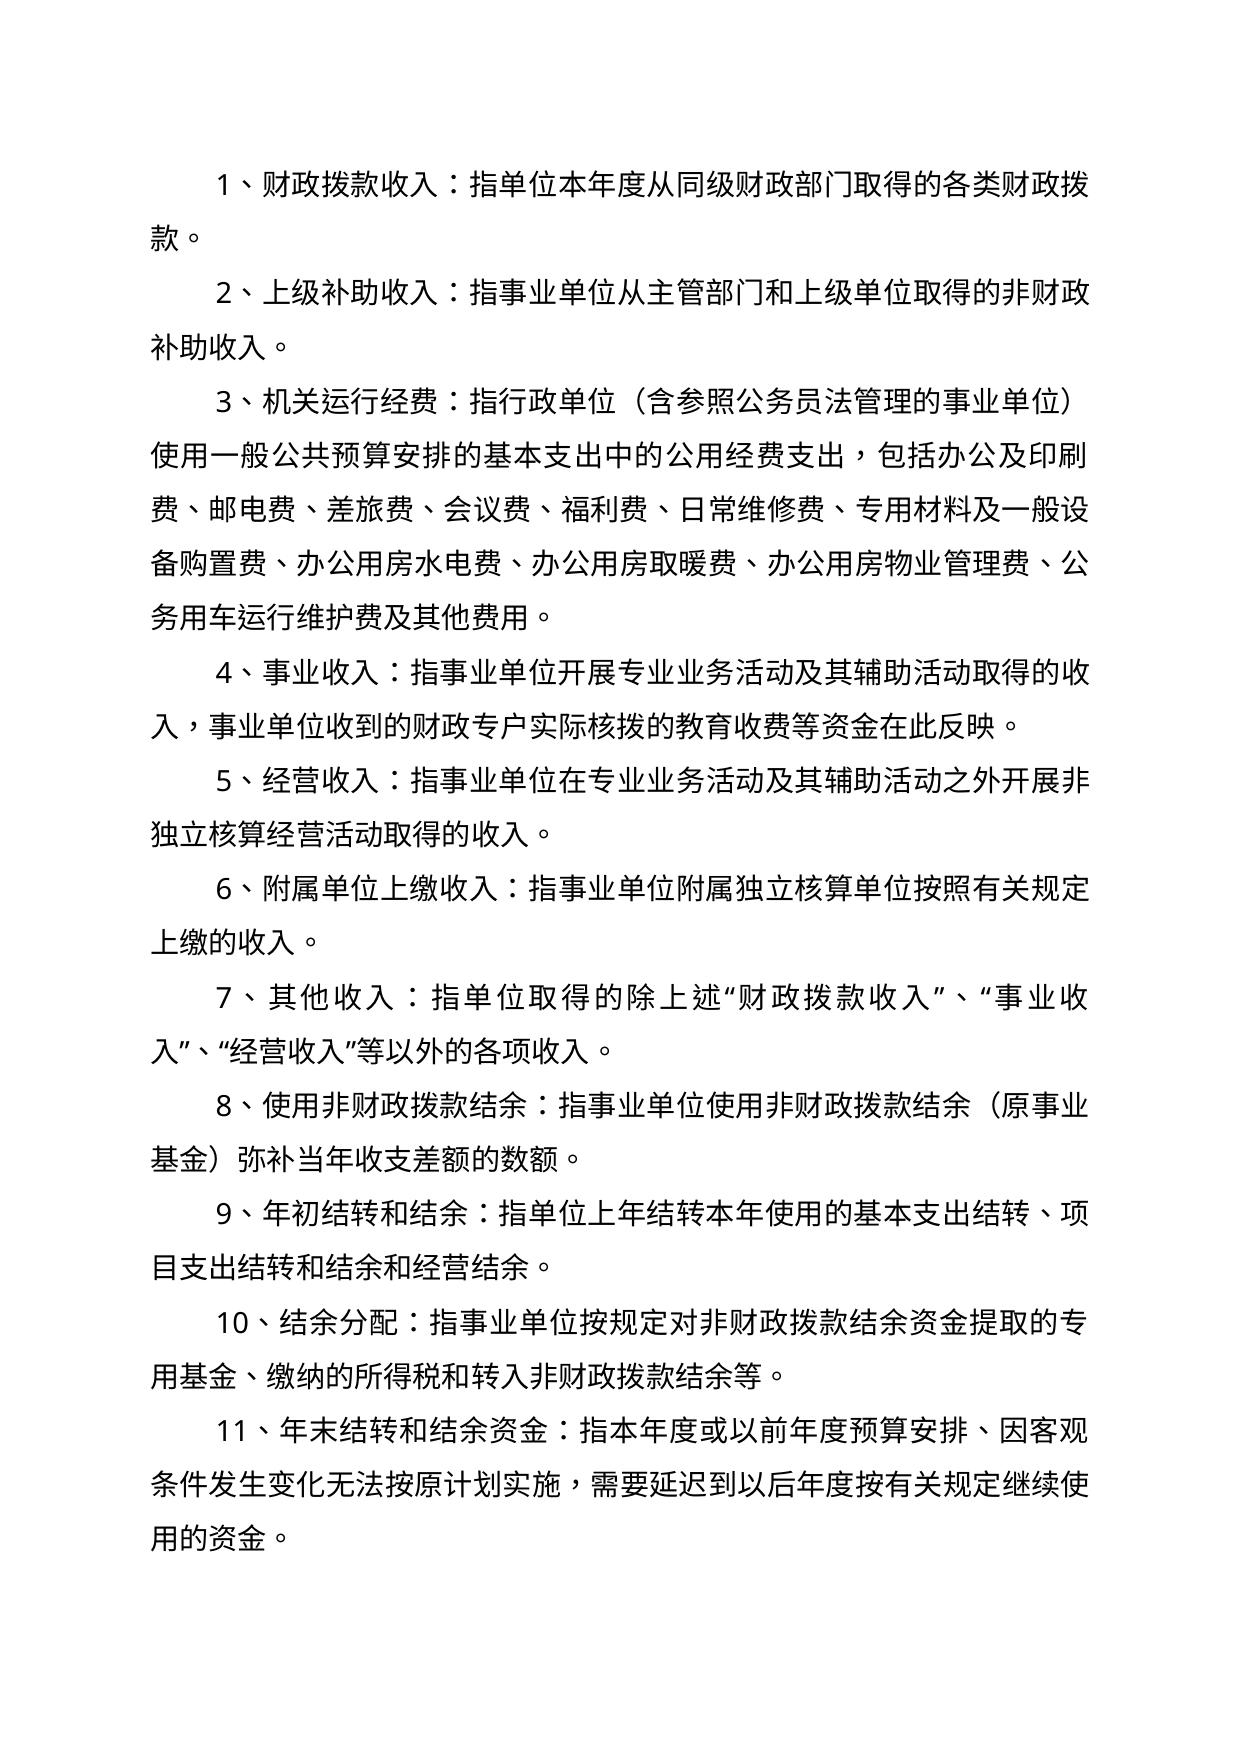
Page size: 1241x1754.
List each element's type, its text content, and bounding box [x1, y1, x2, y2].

text 7、其他收入：指单位取得的除上述“财政拨款收入”、“事业收入”、“经营收入”等以外的各项收入。 [150, 962, 1090, 1071]
text 9、年初结转和结余：指单位上年结转本年使用的基本支出结转、项目支出结转和结余和经营结余。 [150, 1179, 1090, 1287]
text 3、机关运行经费：指行政单位（含参照公务员法管理的事业单位）使用一般公共预算安排的基本支出中的公用经费支出，包括办公及印刷费、邮电费、差旅费、会议费、福利费、日常维修费、专用材料及一般设备购置费、办公用房水电费、办公用房取暖费、办公用房物业管理费、公务用车运行维护费及其他费用。 [150, 367, 1090, 637]
text 8、使用非财政拨款结余：指事业单位使用非财政拨款结余（原事业基金）弥补当年收支差额的数额。 [150, 1071, 1090, 1179]
text 11、年末结转和结余资金：指本年度或以前年度预算安排、因客观条件发生变化无法按原计划实施，需要延迟到以后年度按有关规定继续使用的资金。 [150, 1396, 1090, 1558]
text 2、上级补助收入：指事业单位从主管部门和上级单位取得的非财政补助收入。 [150, 258, 1090, 367]
text 6、附属单位上缴收入：指事业单位附属独立核算单位按照有关规定上缴的收入。 [150, 854, 1090, 962]
text 1、财政拨款收入：指单位本年度从同级财政部门取得的各类财政拨款。 [150, 150, 1090, 258]
text 10、结余分配：指事业单位按规定对非财政拨款结余资金提取的专用基金、缴纳的所得税和转入非财政拨款结余等。 [150, 1287, 1090, 1396]
text 5、经营收入：指事业单位在专业业务活动及其辅助活动之外开展非独立核算经营活动取得的收入。 [150, 746, 1090, 854]
text 4、事业收入：指事业单位开展专业业务活动及其辅助活动取得的收入，事业单位收到的财政专户实际核拨的教育收费等资金在此反映。 [150, 637, 1090, 746]
